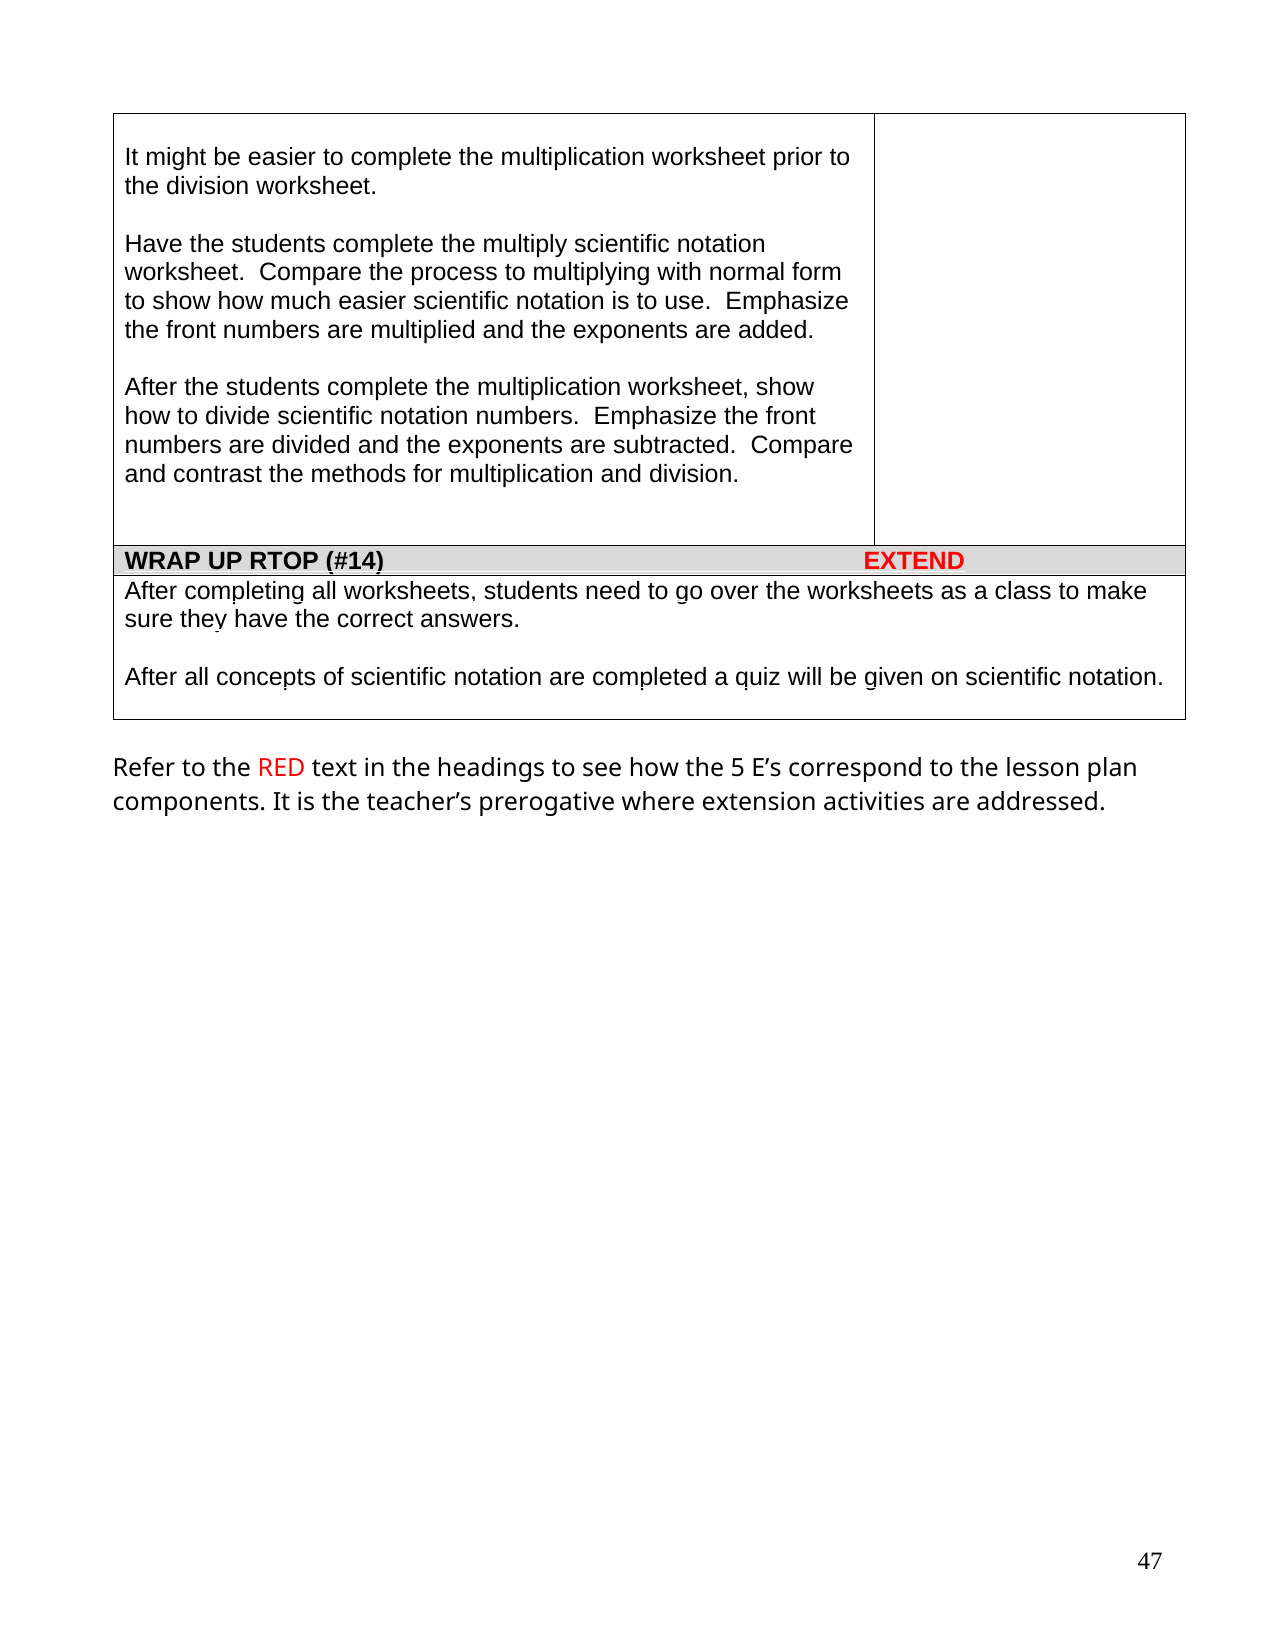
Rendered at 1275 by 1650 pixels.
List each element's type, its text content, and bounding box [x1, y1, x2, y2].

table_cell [114, 114, 874, 545]
table_cell After completing all worksheets, students need to go over the worksheets as a class to make sure they have the correct answers. After all concepts of scientific notation are completed a quiz will be given on scientific notation. [114, 576, 1185, 719]
text Refer to the RED text in the headings to see how the 5 E’s correspond to the lesson plan components. It is the teacher’s prerogative where extension activities are addressed. [112, 749, 1162, 817]
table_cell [875, 114, 1185, 545]
table_cell WRAP UP RTOP (#14) EXTEND [114, 546, 1185, 574]
